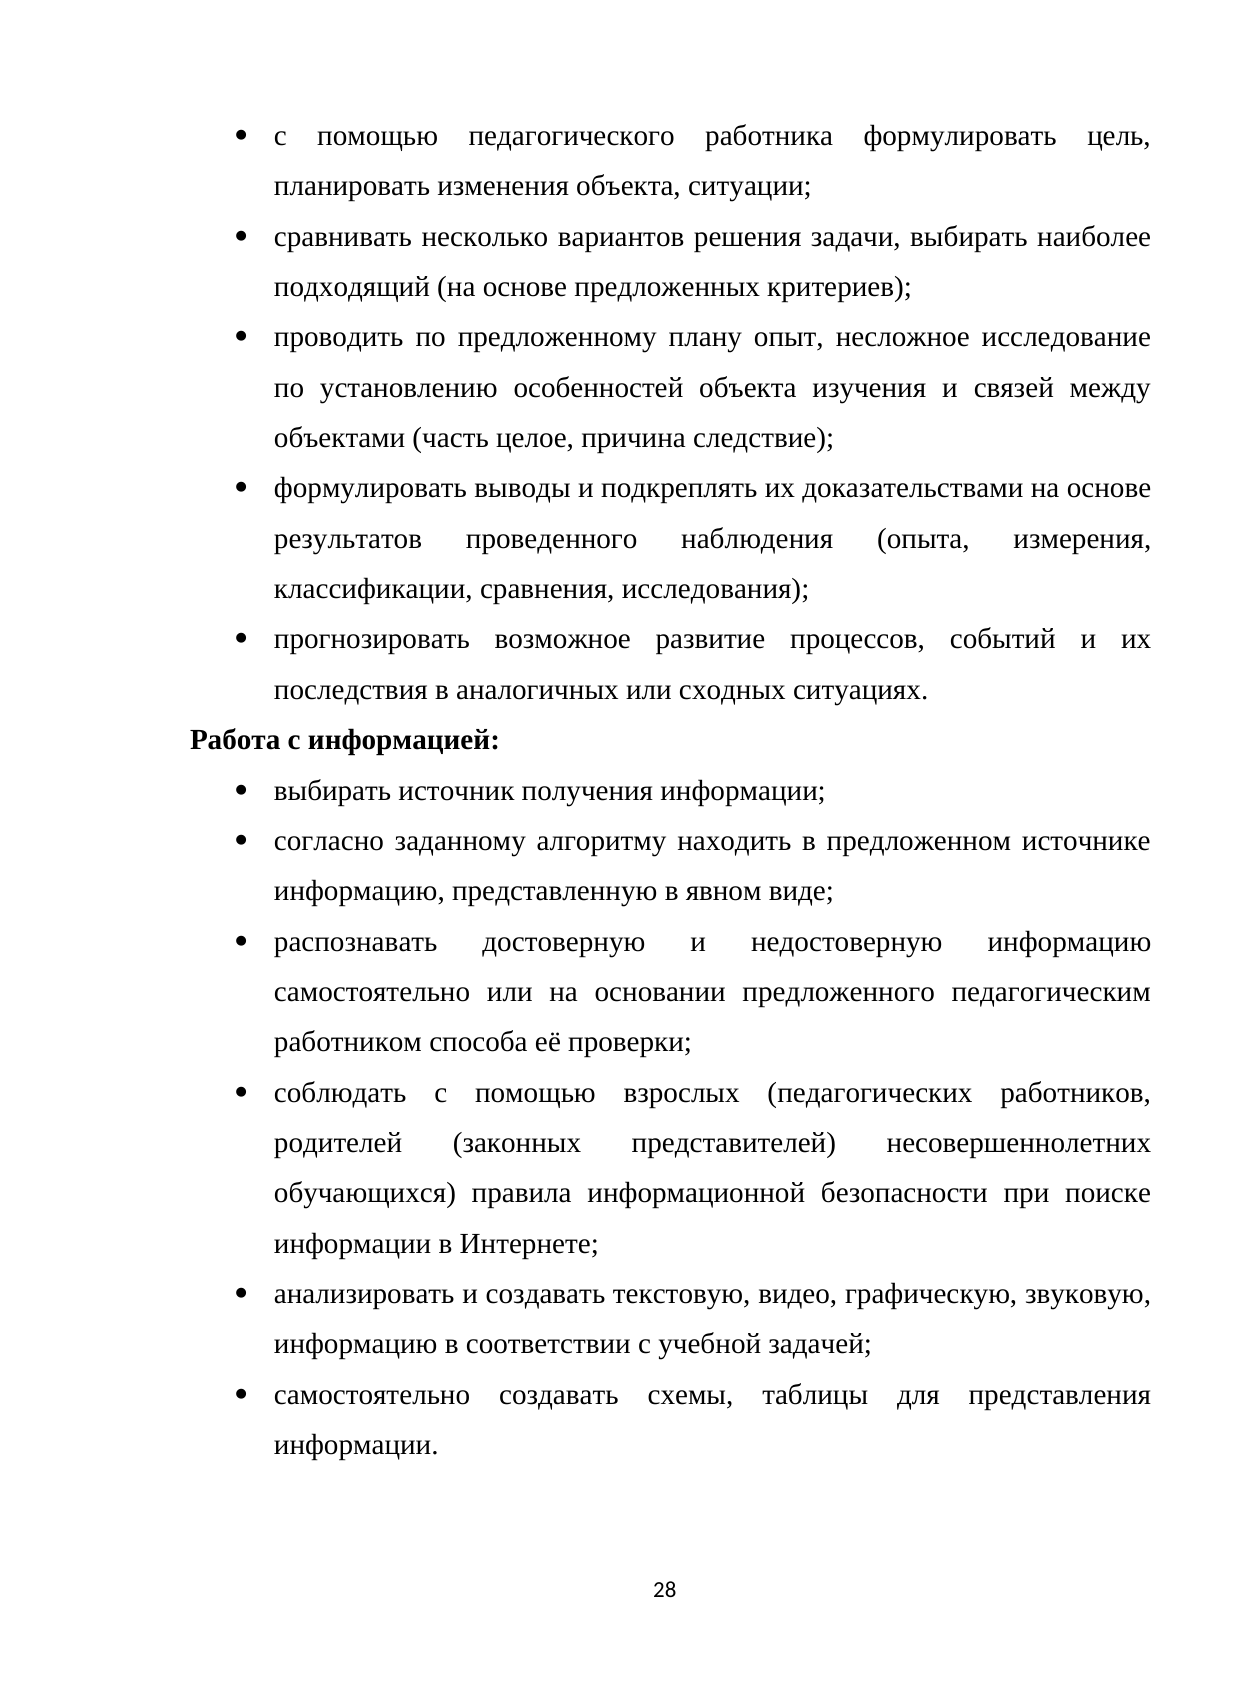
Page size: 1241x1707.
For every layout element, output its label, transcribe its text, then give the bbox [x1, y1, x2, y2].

list с помощью педагогического работника формулировать цель, планировать изменения объекта, ситуации; [236, 118, 1152, 202]
list сравнивать несколько вариантов решения задачи, выбирать наиболее подходящий (на основе предложенных критериев); [236, 219, 1152, 303]
list соблюдать с помощью взрослых (педагогических работников, родителей (законных представителей) несовершеннолетних обучающихся) правила информационной безопасности при поиске информации в Интернете; [236, 1075, 1152, 1259]
list самостоятельно создавать схемы, таблицы для представления информации. [236, 1377, 1152, 1461]
list согласно заданному алгоритму находить в предложенном источнике информацию, представленную в явном виде; [236, 823, 1152, 907]
list выбирать источник получения информации; [236, 773, 1152, 806]
list прогнозировать возможное развитие процессов, событий и их последствия в аналогичных или сходных ситуациях. [236, 622, 1152, 706]
list формулировать выводы и подкреплять их доказательствами на основе результатов проведенного наблюдения (опыта, измерения, классификации, сравнения, исследования); [236, 471, 1152, 605]
list проводить по предложенному плану опыт, несложное исследование по установлению особенностей объекта изучения и связей между объектами (часть целое, причина следствие); [236, 319, 1152, 454]
text Работа с информацией: [190, 722, 1152, 756]
list анализировать и создавать текстовую, видео, графическую, звуковую, информацию в соответствии с учебной задачей; [236, 1276, 1152, 1360]
list распознавать достоверную и недостоверную информацию самостоятельно или на основании предложенного педагогическим работником способа её проверки; [236, 924, 1152, 1058]
